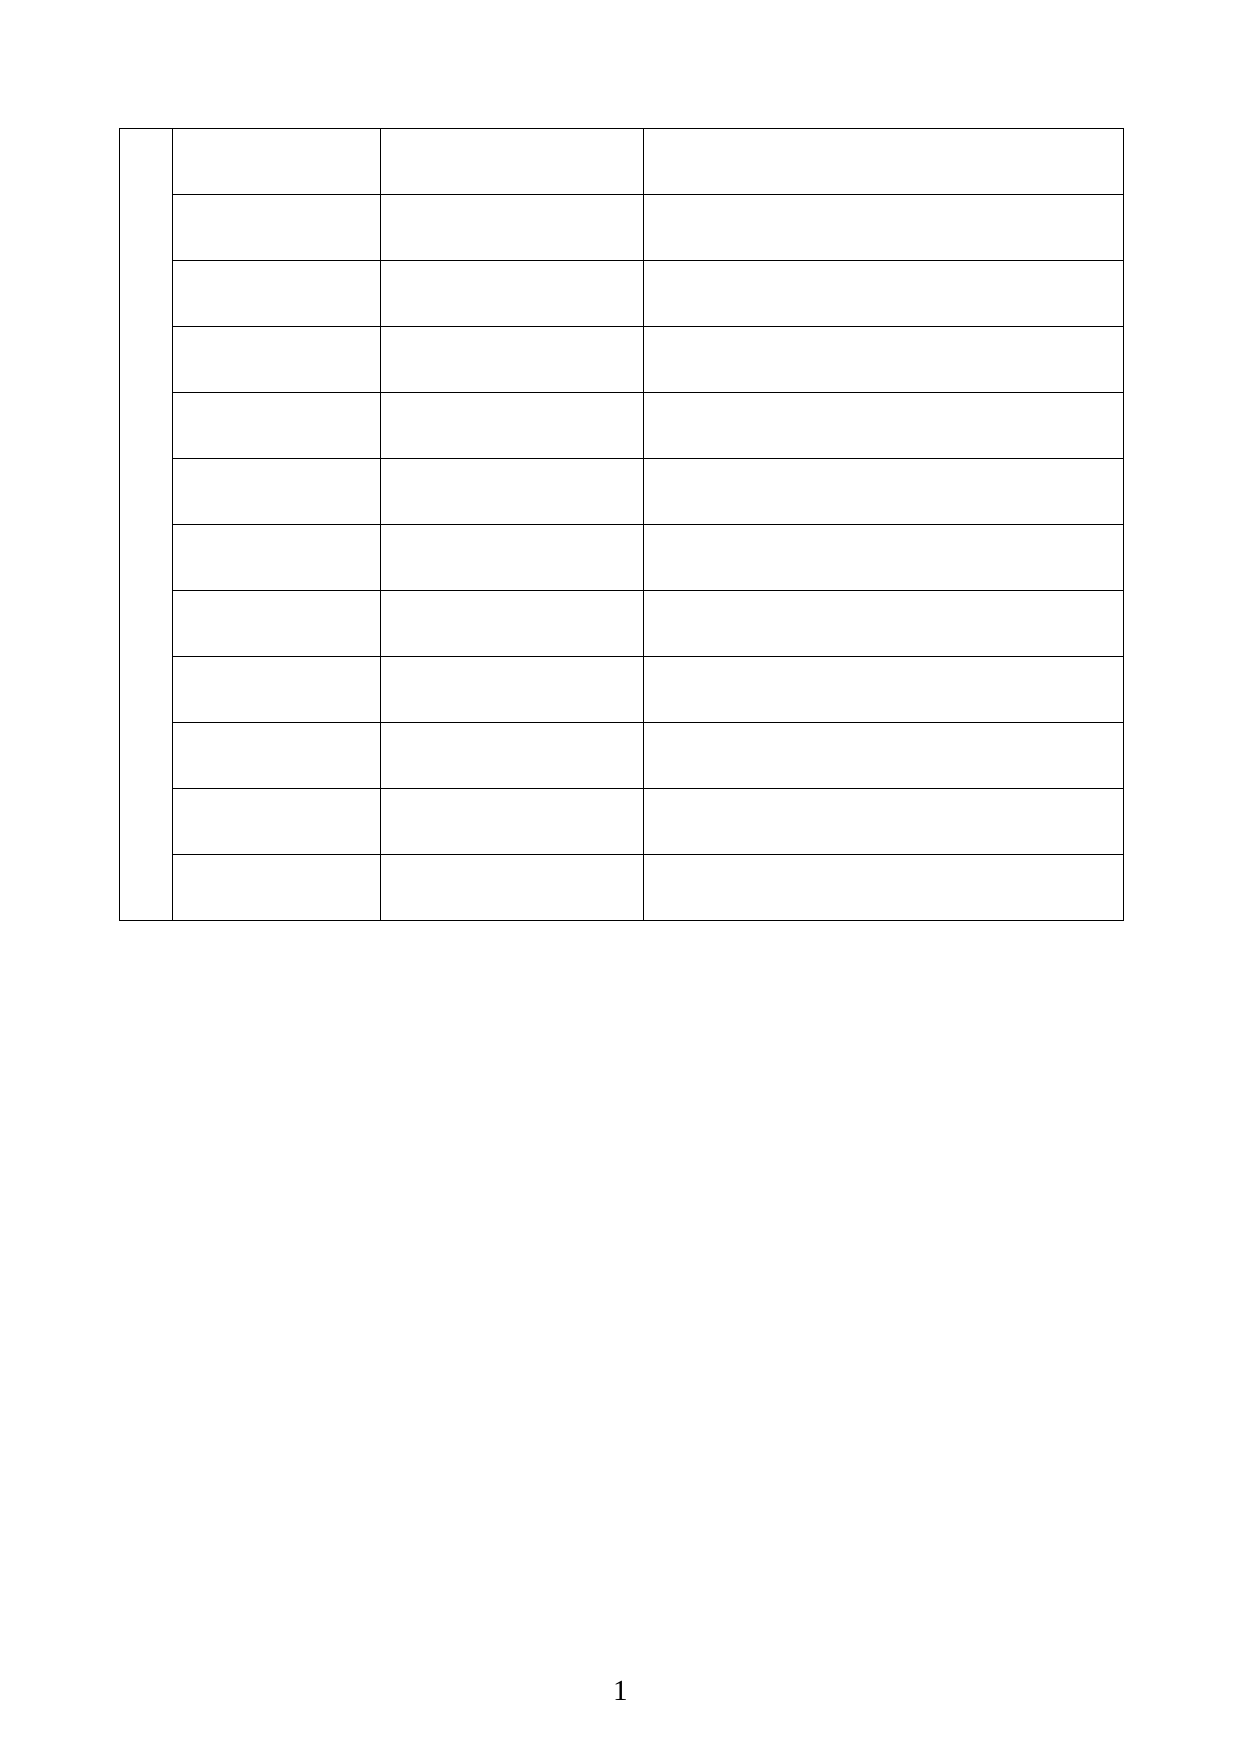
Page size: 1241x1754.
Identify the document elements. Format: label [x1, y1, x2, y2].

table_cell [644, 393, 1123, 458]
table_cell [173, 393, 380, 458]
table_cell [644, 195, 1123, 260]
table_cell [173, 261, 380, 326]
table_cell [173, 723, 380, 788]
table_cell [173, 855, 380, 920]
table_cell [644, 129, 1123, 194]
table_cell [644, 591, 1123, 656]
table_cell [173, 129, 380, 194]
table_cell [173, 459, 380, 524]
table_cell [381, 855, 643, 920]
table_cell [381, 525, 643, 590]
table_cell [644, 525, 1123, 590]
table_cell [644, 855, 1123, 920]
table_cell [381, 195, 643, 260]
table_cell [644, 657, 1123, 722]
table_cell [644, 261, 1123, 326]
table_cell [381, 327, 643, 392]
table_cell [381, 459, 643, 524]
table_cell [173, 327, 380, 392]
table_cell [381, 789, 643, 854]
table_cell [173, 525, 380, 590]
table_cell [381, 261, 643, 326]
table_cell [381, 591, 643, 656]
table_cell [381, 657, 643, 722]
table_cell [381, 129, 643, 194]
table_cell [644, 789, 1123, 854]
table_cell [644, 459, 1123, 524]
table_cell [173, 789, 380, 854]
table_cell [173, 657, 380, 722]
table_cell [173, 195, 380, 260]
table_cell [173, 591, 380, 656]
table_cell [381, 393, 643, 458]
table_cell [644, 723, 1123, 788]
table_cell [644, 327, 1123, 392]
table_cell [381, 723, 643, 788]
